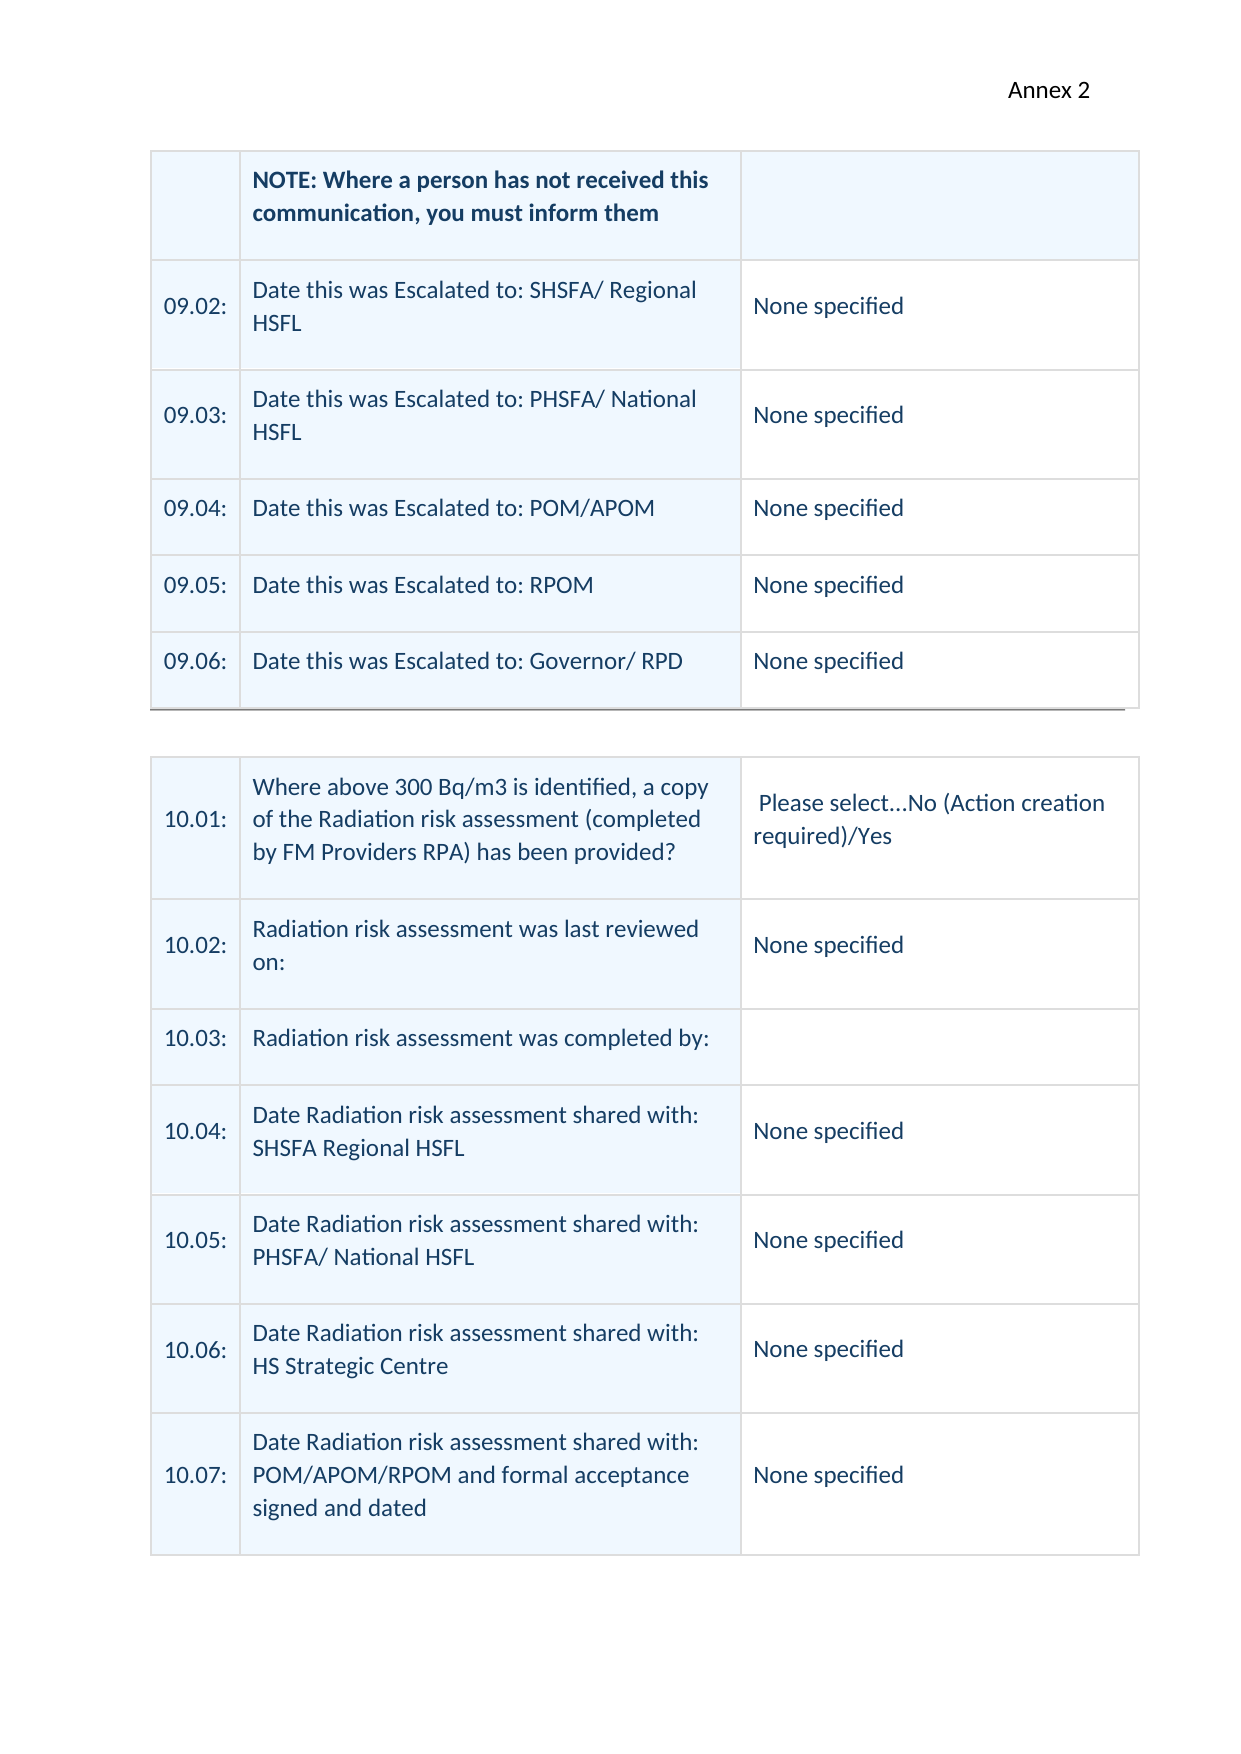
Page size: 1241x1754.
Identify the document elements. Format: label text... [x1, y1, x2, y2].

table_cell [152, 152, 239, 259]
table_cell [241, 152, 740, 259]
table_cell 09.06: [152, 633, 239, 707]
table_cell Date Radiation risk assessment shared with: POM/APOM/RPOM and formal acceptance signed and dated [241, 1414, 740, 1554]
table_cell [742, 480, 1138, 554]
table_cell Date this was Escalated to: POM/APOM [241, 480, 740, 554]
table_cell Date this was Escalated to: Governor/ RPD [241, 633, 740, 707]
table_cell [742, 261, 1138, 368]
table_cell 10.06: [152, 1305, 239, 1412]
table_cell 09.03: [152, 371, 239, 478]
table_cell Date Radiation risk assessment shared with: SHSFA Regional HSFL [241, 1086, 740, 1193]
table_header Please select...No (Action creation required)/Yes [742, 758, 1138, 898]
table_cell Date Radiation risk assessment shared with: PHSFA/ National HSFL [241, 1196, 740, 1303]
table_cell 10.07: [152, 1414, 239, 1554]
table_cell [742, 556, 1138, 631]
table_cell [742, 1414, 1138, 1554]
table_header 10.01: [152, 758, 239, 898]
table_cell [742, 633, 1138, 707]
table_cell Date this was Escalated to: SHSFA/ Regional HSFL [241, 261, 740, 368]
table_cell Radiation risk assessment was last reviewed on: [241, 900, 740, 1008]
table_cell [742, 1196, 1138, 1303]
table_cell Radiation risk assessment was completed by: [241, 1010, 740, 1084]
table_cell [742, 152, 1138, 259]
table_cell [742, 900, 1138, 1008]
table_cell 09.04: [152, 480, 239, 554]
table_cell 09.05: [152, 556, 239, 631]
table_cell 10.03: [152, 1010, 239, 1084]
table_cell [742, 1010, 1138, 1084]
table_cell [742, 371, 1138, 478]
table_cell 10.05: [152, 1196, 239, 1303]
table_cell [742, 1086, 1138, 1193]
table_cell 10.04: [152, 1086, 239, 1193]
table_header Where above 300 Bq/m3 is identified, a copy of the Radiation risk assessment (completed by FM Providers RPA) has been provided? [241, 758, 740, 898]
table_cell 10.02: [152, 900, 239, 1008]
table_cell Date Radiation risk assessment shared with: HS Strategic Centre [241, 1305, 740, 1412]
table_cell 09.02: [152, 261, 239, 368]
table_cell Date this was Escalated to: PHSFA/ National HSFL [241, 371, 740, 478]
table_cell [742, 1305, 1138, 1412]
table_cell Date this was Escalated to: RPOM [241, 556, 740, 631]
